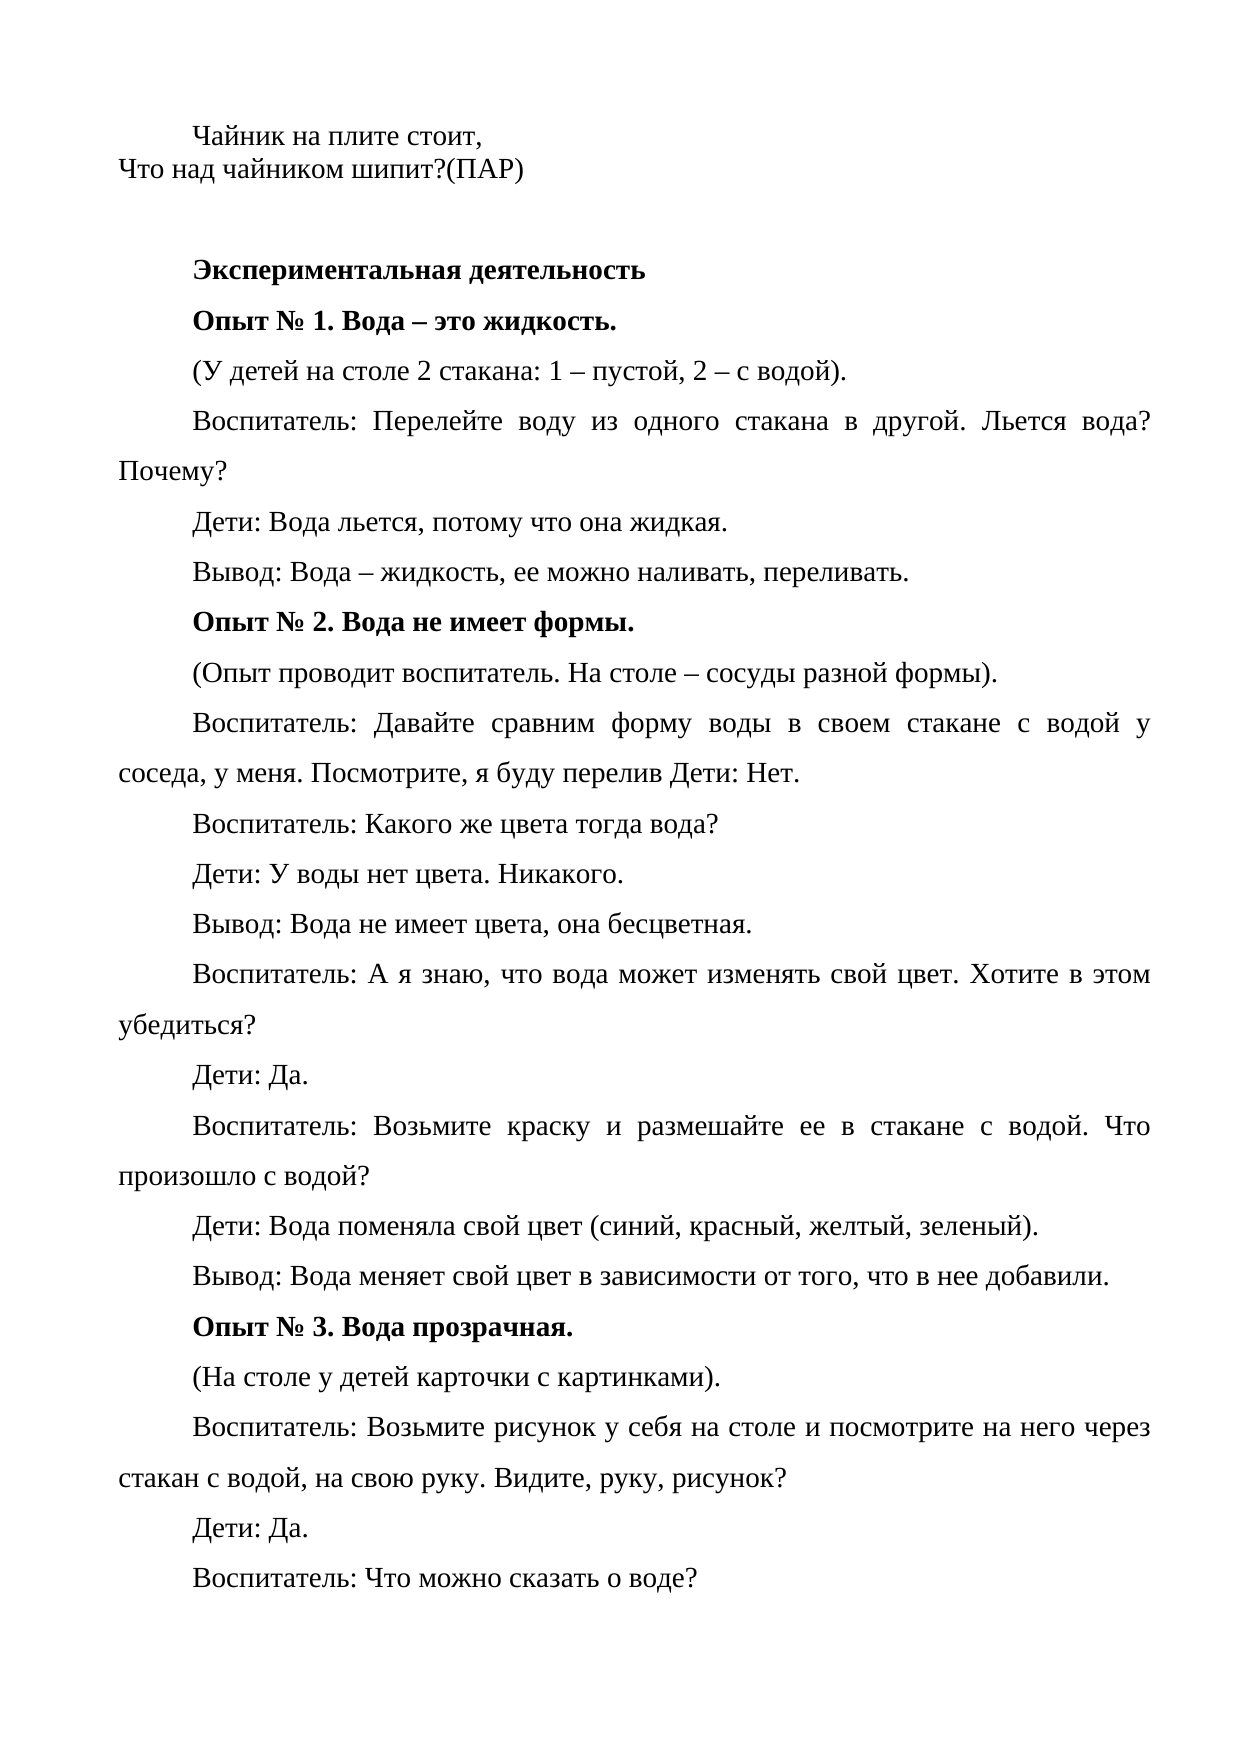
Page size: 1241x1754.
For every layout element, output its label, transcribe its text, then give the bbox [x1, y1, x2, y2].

text Воспитатель: Возьмите рисунок у себя на столе и посмотрите на него через стакан с водой, на свою руку. Видите, руку, рисунок? [118, 1409, 1152, 1493]
text Чайник на плите стоит, Что над чайником шипит?(ПАР) [118, 118, 1152, 185]
text Опыт № 3. Вода прозрачная. [118, 1309, 1152, 1342]
text Экспериментальная деятельность [118, 252, 1152, 286]
text Воспитатель: Какого же цвета тогда вода? [118, 806, 1152, 839]
text Дети: Да. [118, 1510, 1152, 1544]
text Дети: У воды нет цвета. Никакого. [118, 856, 1152, 889]
text Вывод: Вода – жидкость, ее можно наливать, переливать. [118, 554, 1152, 588]
text Воспитатель: Перелейте воду из одного стакана в другой. Льется вода? Почему? [118, 403, 1152, 487]
text (У детей на столе 2 стакана: 1 – пустой, 2 – с водой). [118, 353, 1152, 386]
text (Опыт проводит воспитатель. На столе – сосуды разной формы). [118, 655, 1152, 688]
text Воспитатель: А я знаю, что вода может изменять свой цвет. Хотите в этом убедиться? [118, 957, 1152, 1041]
text Вывод: Вода не имеет цвета, она бесцветная. [118, 906, 1152, 940]
text Воспитатель: Давайте сравним форму воды в своем стакане с водой у соседа, у меня. Посмотрите, я буду перелив Дети: Нет. [118, 705, 1152, 789]
text Дети: Да. [118, 1057, 1152, 1091]
text Вывод: Вода меняет свой цвет в зависимости от того, что в нее добавили. [118, 1258, 1152, 1292]
text Опыт № 1. Вода – это жидкость. [118, 303, 1152, 336]
text (На столе у детей карточки с картинками). [118, 1359, 1152, 1393]
text Опыт № 2. Вода не имеет формы. [118, 604, 1152, 638]
text Дети: Вода поменяла свой цвет (синий, красный, желтый, зеленый). [118, 1208, 1152, 1242]
text Воспитатель: Что можно сказать о воде? [118, 1560, 1152, 1594]
text Дети: Вода льется, потому что она жидкая. [118, 504, 1152, 537]
text Воспитатель: Возьмите краску и размешайте ее в стакане с водой. Что произошло с водой? [118, 1108, 1152, 1191]
